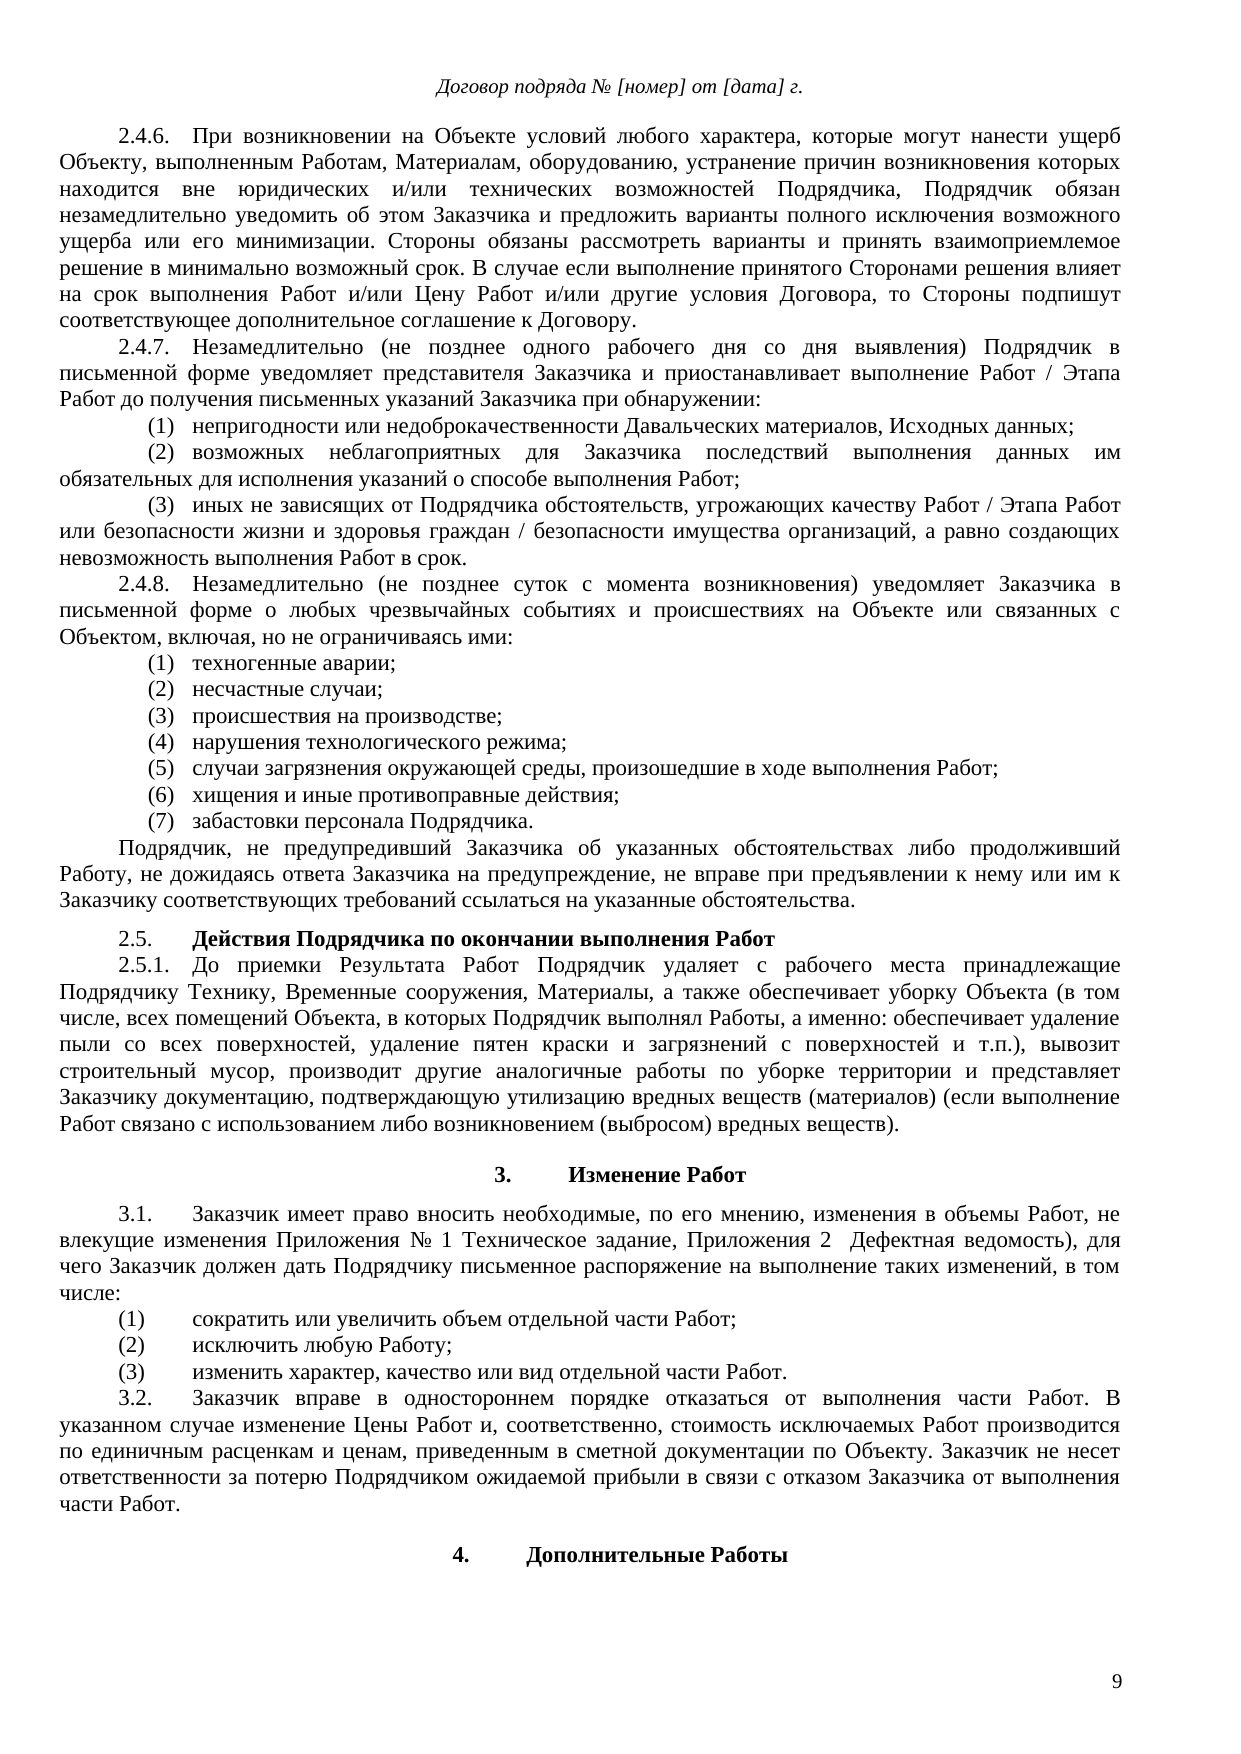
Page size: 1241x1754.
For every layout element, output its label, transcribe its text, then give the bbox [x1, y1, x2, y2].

text Дополнительные Работы [59, 1541, 1122, 1567]
text иных не зависящих от Подрядчика обстоятельств, угрожающих качеству Работ / Этапа Работ или безопасности жизни и здоровья граждан / безопасности имущества организаций, а равно создающих невозможность выполнения Работ в срок. [59, 491, 1122, 570]
text забастовки персонала Подрядчика. [59, 807, 1122, 833]
text сократить или увеличить объем отдельной части Работ; [59, 1305, 1122, 1332]
text Изменение Работ [59, 1161, 1122, 1187]
text Заказчик вправе в одностороннем порядке отказаться от выполнения части Работ. В указанном случае изменение Цены Работ и, соответственно, стоимость исключаемых Работ производится по единичным расценкам и ценам, приведенным в сметной документации по Объекту. Заказчик не несет ответственности за потерю Подрядчиком ожидаемой прибыли в связи с отказом Заказчика от выполнения части Работ. [59, 1384, 1122, 1516]
text Незамедлительно (не позднее одного рабочего дня со дня выявления) Подрядчик в письменной форме уведомляет представителя Заказчика и приостанавливает выполнение Работ / Этапа Работ до получения письменных указаний Заказчика при обнаружении: [59, 333, 1122, 412]
text хищения и иные противоправные действия; [59, 781, 1122, 807]
text исключить любую Работу; [59, 1332, 1122, 1358]
list Подрядчик, не предупредивший Заказчика об указанных обстоятельствах либо продолживший Работу, не дожидаясь ответа Заказчика на предупреждение, не вправе при предъявлении к нему или им к Заказчику соответствующих требований ссылаться на указанные обстоятельства. [59, 833, 1122, 913]
text несчастные случаи; [59, 675, 1122, 702]
text возможных неблагоприятных для Заказчика последствий выполнения данных им обязательных для исполнения указаний о способе выполнения Работ; [59, 438, 1122, 491]
text случаи загрязнения окружающей среды, произошедшие в ходе выполнения Работ; [59, 754, 1122, 781]
text техногенные аварии; [59, 649, 1122, 675]
text Заказчик имеет право вносить необходимые, по его мнению, изменения в объемы Работ, не влекущие изменения Приложения № 1 Техническое задание, Приложения 2 Дефектная ведомость), для чего Заказчик должен дать Подрядчику письменное распоряжение на выполнение таких изменений, в том числе: [59, 1200, 1122, 1305]
text До приемки Результата Работ Подрядчик удаляет с рабочего места принадлежащие Подрядчику Технику, Временные сооружения, Материалы, а также обеспечивает уборку Объекта (в том числе, всех помещений Объекта, в которых Подрядчик выполнял Работы, а именно: обеспечивает удаление пыли со всех поверхностей, удаление пятен краски и загрязнений с поверхностей и т.п.), вывозит строительный мусор, производит другие аналогичные работы по уборке территории и представляет Заказчику документацию, подтверждающую утилизацию вредных веществ (материалов) (если выполнение Работ связано с использованием либо возникновением (выбросом) вредных веществ). [59, 951, 1122, 1136]
text изменить характер, качество или вид отдельной части Работ. [59, 1358, 1122, 1384]
text При возникновении на Объекте условий любого характера, которые могут нанести ущерб Объекту, выполненным Работам, Материалам, оборудованию, устранение причин возникновения которых находится вне юридических и/или технических возможностей Подрядчика, Подрядчик обязан незамедлительно уведомить об этом Заказчика и предложить варианты полного исключения возможного ущерба или его минимизации. Стороны обязаны рассмотреть варианты и принять взаимоприемлемое решение в минимально возможный срок. В случае если выполнение принятого Сторонами решения влияет на срок выполнения Работ и/или Цену Работ и/или другие условия Договора, то Стороны подпишут соответствующее дополнительное соглашение к Договору. [59, 122, 1122, 333]
text Незамедлительно (не позднее суток с момента возникновения) уведомляет Заказчика в письменной форме о любых чрезвычайных событиях и происшествиях на Объекте или связанных с Объектом, включая, но не ограничиваясь ими: [59, 570, 1122, 649]
text нарушения технологического режима; [59, 728, 1122, 754]
text происшествия на производстве; [59, 702, 1122, 728]
text непригодности или недоброкачественности Давальческих материалов, Исходных данных; [59, 412, 1122, 438]
text Действия Подрядчика по окончании выполнения Работ [59, 925, 1122, 951]
